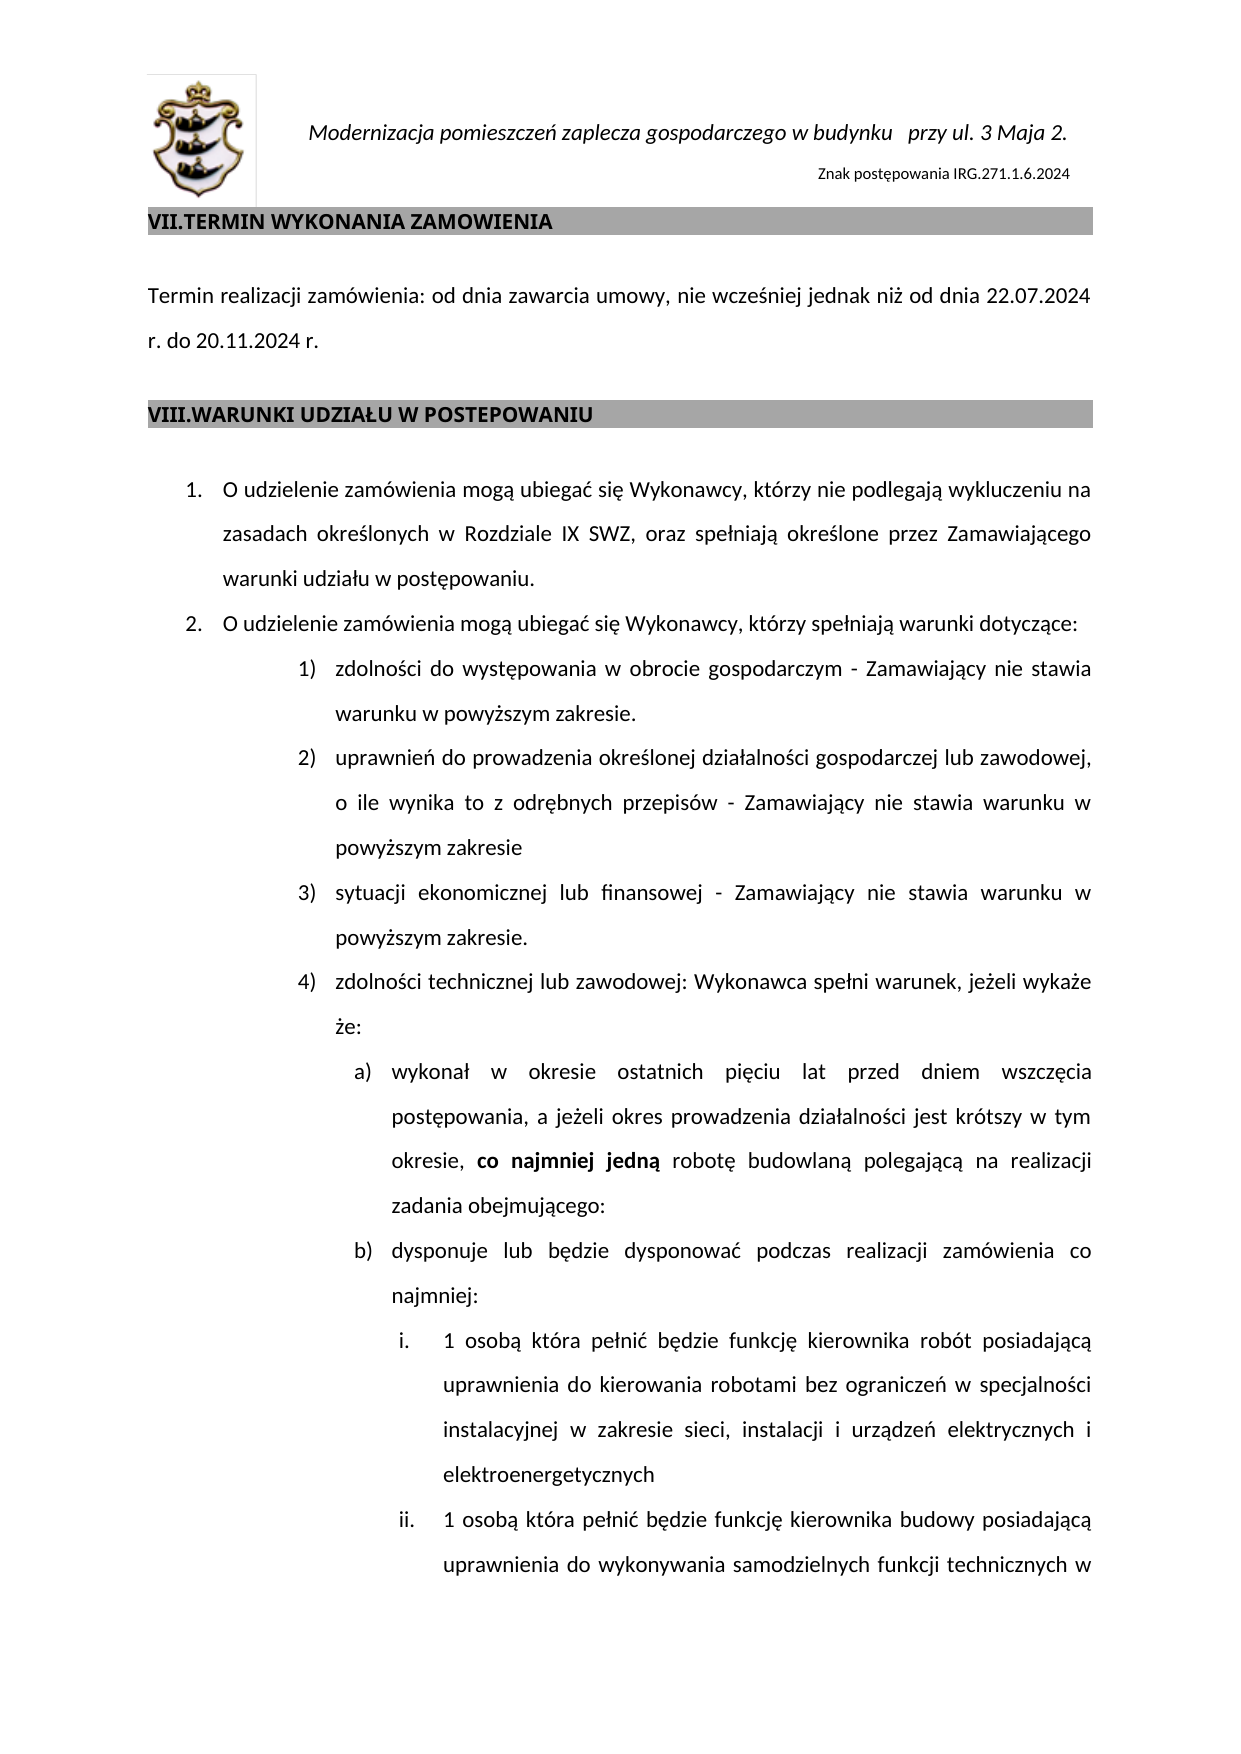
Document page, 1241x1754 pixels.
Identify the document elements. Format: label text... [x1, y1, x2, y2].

list O udzielenie zamówienia mogą ubiegać się Wykonawcy, którzy spełniają warunki dotyczące: [185, 609, 1093, 637]
list 1 osobą która pełnić będzie funkcję kierownika robót posiadającą uprawnienia do kierowania robotami bez ograniczeń w specjalności instalacyjnej w zakresie sieci, instalacji i urządzeń elektrycznych i elektroenergetycznych [399, 1326, 1093, 1488]
list uprawnień do prowadzenia określonej działalności gospodarczej lub zawodowej, o ile wynika to z odrębnych przepisów - Zamawiający nie stawia warunku w powyższym zakresie [298, 743, 1093, 861]
subtitle VIII.WARUNKI UDZIAŁU W POSTEPOWANIU [148, 400, 1093, 428]
list dysponuje lub będzie dysponować podczas realizacji zamówienia co najmniej: [354, 1236, 1093, 1309]
list wykonał w okresie ostatnich pięciu lat przed dniem wszczęcia postępowania, a jeżeli okres prowadzenia działalności jest krótszy w tym okresie, co najmniej jedną robotę budowlaną polegającą na realizacji zadania obejmującego: [354, 1057, 1093, 1219]
picture [146, 73, 258, 207]
list zdolności do występowania w obrocie gospodarczym - Zamawiający nie stawia warunku w powyższym zakresie. [298, 654, 1093, 727]
subtitle VII.TERMIN WYKONANIA ZAMOWIENIA [148, 207, 1093, 235]
list O udzielenie zamówienia mogą ubiegać się Wykonawcy, którzy nie podlegają wykluczeniu na zasadach określonych w Rozdziale IX SWZ, oraz spełniają określone przez Zamawiającego warunki udziału w postępowaniu. [185, 475, 1093, 592]
list zdolności technicznej lub zawodowej: Wykonawca spełni warunek, jeżeli wykaże że: [298, 967, 1093, 1040]
text Termin realizacji zamówienia: od dnia zawarcia umowy, nie wcześniej jednak niż od dnia 22.07.2024 r. do 20.11.2024 r. [148, 281, 1093, 354]
list sytuacji ekonomicznej lub finansowej - Zamawiający nie stawia warunku w powyższym zakresie. [298, 878, 1093, 951]
